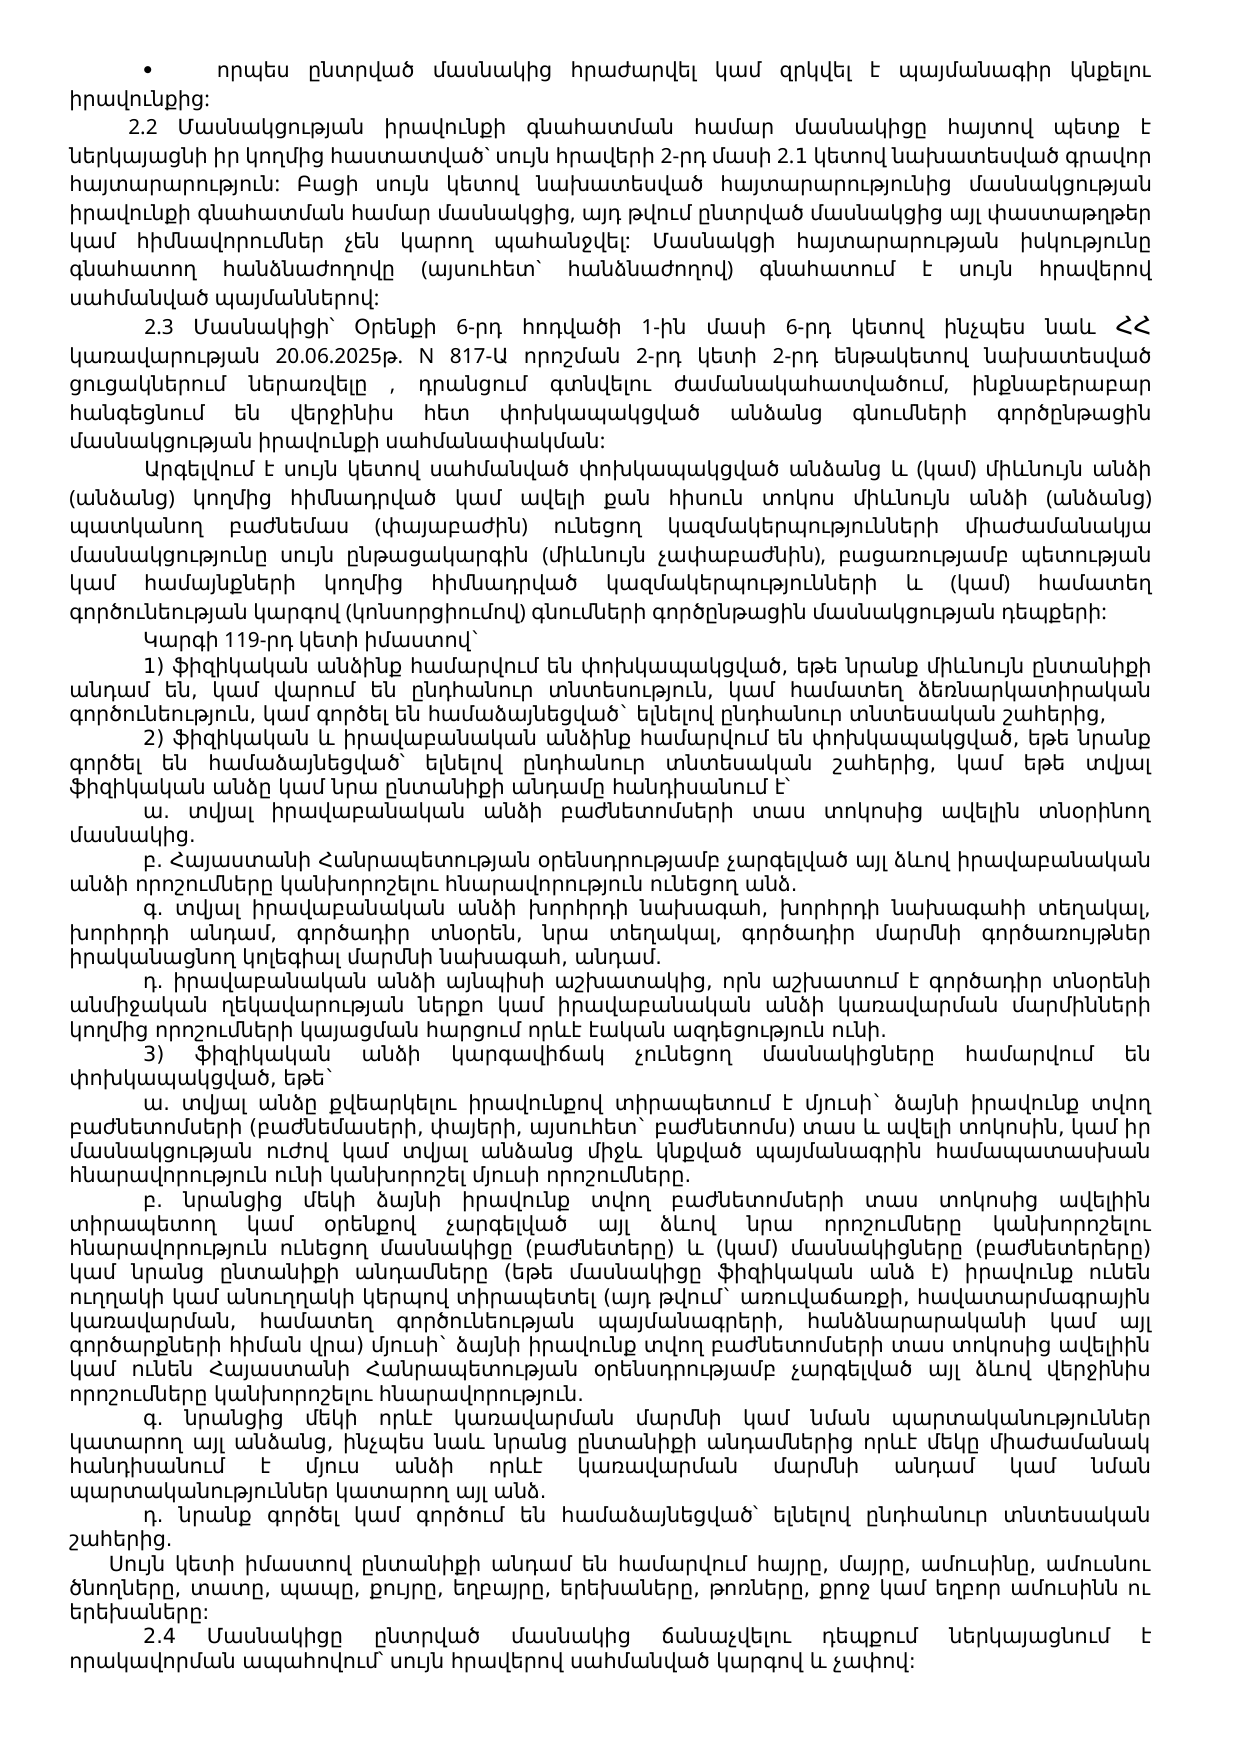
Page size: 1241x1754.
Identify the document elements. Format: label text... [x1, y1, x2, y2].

text 1) ֆիզիկական անձինք համարվում են փոխկապակցված, եթե նրանք միևնույն ընտանիքի անդամ են, կամ վարում են ընդհանուր տնտեսություն, կամ համատեղ ձեռնարկատիրական գործունեություն, կամ գործել են համաձայնեցված` ելնելով ընդհանուր տնտեսական շահերից, [69, 654, 1152, 726]
list որպես ընտրված մասնակից հրաժարվել կամ զրկվել է պայմանագիր կնքելու իրավունքից: [69, 56, 1152, 112]
text դ. իրավաբանական անձի այնպիսի աշխատակից, որն աշխատում է գործադիր տնօրենի անմիջական ղեկավարության ներքո կամ իրավաբանական անձի կառավարման մարմինների կողմից որոշումների կայացման հարցում որևէ էական ազդեցություն ունի. [69, 969, 1152, 1042]
text ա. տվյալ իրավաբանական անձի բաժնետոմսերի տաս տոկոսից ավելին տնօրինող մասնակից. [69, 799, 1152, 848]
text գ. նրանցից մեկի որևէ կառավարման մարմնի կամ նման պարտականություններ կատարող այլ անձանց, ինչպես նաև նրանց ընտանիքի անդամներից որևէ մեկը միաժամանակ հանդիսանում է մյուս անձի որևէ կառավարման մարմնի անդամ կամ նման պարտականություններ կատարող այլ անձ. [69, 1406, 1152, 1503]
text 2.3 Մասնակիցի՝ Օրենքի 6-րդ հոդվածի 1-ին մասի 6-րդ կետով ինչպես նաև ՀՀ կառավարության 20.06.2025թ. N 817-Ա որոշման 2-րդ կետի 2-րդ ենթակետով նախատեսված ցուցակներում ներառվելը , դրանցում գտնվելու ժամանակահատվածում, ինքնաբերաբար հանգեցնում են վերջինիս հետ փոխկապակցված անձանց գնումների գործընթացին մասնակցության իրավունքի սահմանափակման: [69, 311, 1152, 454]
text Կարգի 119-րդ կետի իմաստով` [69, 625, 1152, 654]
text 2.4 Մասնակիցը ընտրված մասնակից ճանաչվելու դեպքում ներկայացնում է որակավորման ապահովում՝ սույն հրավերով սահմանված կարգով և չափով: [69, 1624, 1152, 1673]
text Արգելվում է սույն կետով սահմանված փոխկապակցված անձանց և (կամ) միևնույն անձի (անձանց) կողմից հիմնադրված կամ ավելի քան հիսուն տոկոս միևնույն անձի (անձանց) պատկանող բաժնեմաս (փայաբաժին) ունեցող կազմակերպությունների միաժամանակյա մասնակցությունը սույն ընթացակարգին (միևնույն չափաբաժնին), բացառությամբ պետության կամ համայնքների կողմից հիմնադրված կազմակերպությունների և (կամ) համատեղ գործունեության կարգով (կոնսորցիումով) գնումների գործընթացին մասնակցության դեպքերի: [69, 454, 1152, 625]
text Սույն կետի իմաստով ընտանիքի անդամ են համարվում հայրը, մայրը, ամուսինը, ամուսնու ծնողները, տատը, պապը, քույրը, եղբայրը, երեխաները, թոռները, քրոջ կամ եղբոր ամուսինն ու երեխաները: [69, 1552, 1152, 1624]
text 2) ֆիզիկական և իրավաբանական անձինք համարվում են փոխկապակցված, եթե նրանք գործել են համաձայնեցված՝ ելնելով ընդհանուր տնտեսական շահերից, կամ եթե տվյալ ֆիզիկական անձը կամ նրա ընտանիքի անդամը հանդիսանում է՝ [69, 726, 1152, 799]
text 2.2 Մասնակցության իրավունքի գնահատման համար մասնակիցը հայտով պետք է ներկայացնի իր կողմից հաստատված` սույն հրավերի 2-րդ մասի 2.1 կետով նախատեսված գրավոր հայտարարություն: Բացի սույն կետով նախատեսված հայտարարությունից մասնակցության իրավունքի գնահատման համար մասնակցից, այդ թվում ընտրված մասնակցից այլ փաստաթղթեր կամ հիմնավորումներ չեն կարող պահանջվել: Մասնակցի հայտարարության իսկությունը գնահատող հանձնաժողովը (այսուհետ` հանձնաժողով) գնահատում է սույն հրավերով սահմանված պայմաններով: [69, 112, 1152, 311]
text բ. Հայաստանի Հանրապետության օրենսդրությամբ չարգելված այլ ձևով իրավաբանական անձի որոշումները կանխորոշելու հնարավորություն ունեցող անձ. [69, 848, 1152, 896]
text ա. տվյալ անձը քվեարկելու իրավունքով տիրապետում է մյուսի` ձայնի իրավունք տվող բաժնետոմսերի (բաժնեմասերի, փայերի, այսուհետ` բաժնետոմս) տաս և ավելի տոկոսին, կամ իր մասնակցության ուժով կամ տվյալ անձանց միջև կնքված պայմանագրին համապատասխան հնարավորություն ունի կանխորոշել մյուսի որոշումները. [69, 1091, 1152, 1188]
text բ. նրանցից մեկի ձայնի իրավունք տվող բաժնետոմսերի տաս տոկոսից ավելիին տիրապետող կամ օրենքով չարգելված այլ ձևով նրա որոշումները կանխորոշելու հնարավորություն ունեցող մասնակիցը (բաժնետերը) և (կամ) մասնակիցները (բաժնետերերը) կամ նրանց ընտանիքի անդամները (եթե մասնակիցը ֆիզիկական անձ է) իրավունք ունեն ուղղակի կամ անուղղակի կերպով տիրապետել (այդ թվում` առուվաճառքի, հավատարմագրային կառավարման, համատեղ գործունեության պայմանագրերի, հանձնարարականի կամ այլ գործարքների հիման վրա) մյուսի` ձայնի իրավունք տվող բաժնետոմսերի տաս տոկոսից ավելիին կամ ունեն Հայաստանի Հանրապետության օրենսդրությամբ չարգելված այլ ձևով վերջինիս որոշումները կանխորոշելու հնարավորություն. [69, 1188, 1152, 1406]
text դ. նրանք գործել կամ գործում են համաձայնեցված՝ ելնելով ընդհանուր տնտեսական շահերից. [69, 1503, 1152, 1552]
text գ. տվյալ իրավաբանական անձի խորհրդի նախագահ, խորհրդի նախագահի տեղակալ, խորհրդի անդամ, գործադիր տնօրեն, նրա տեղակալ, գործադիր մարմնի գործառույթներ իրականացնող կոլեգիալ մարմնի նախագահ, անդամ. [69, 896, 1152, 969]
text 3) ֆիզիկական անձի կարգավիճակ չունեցող մասնակիցները համարվում են փոխկապակցված, եթե` [69, 1042, 1152, 1091]
